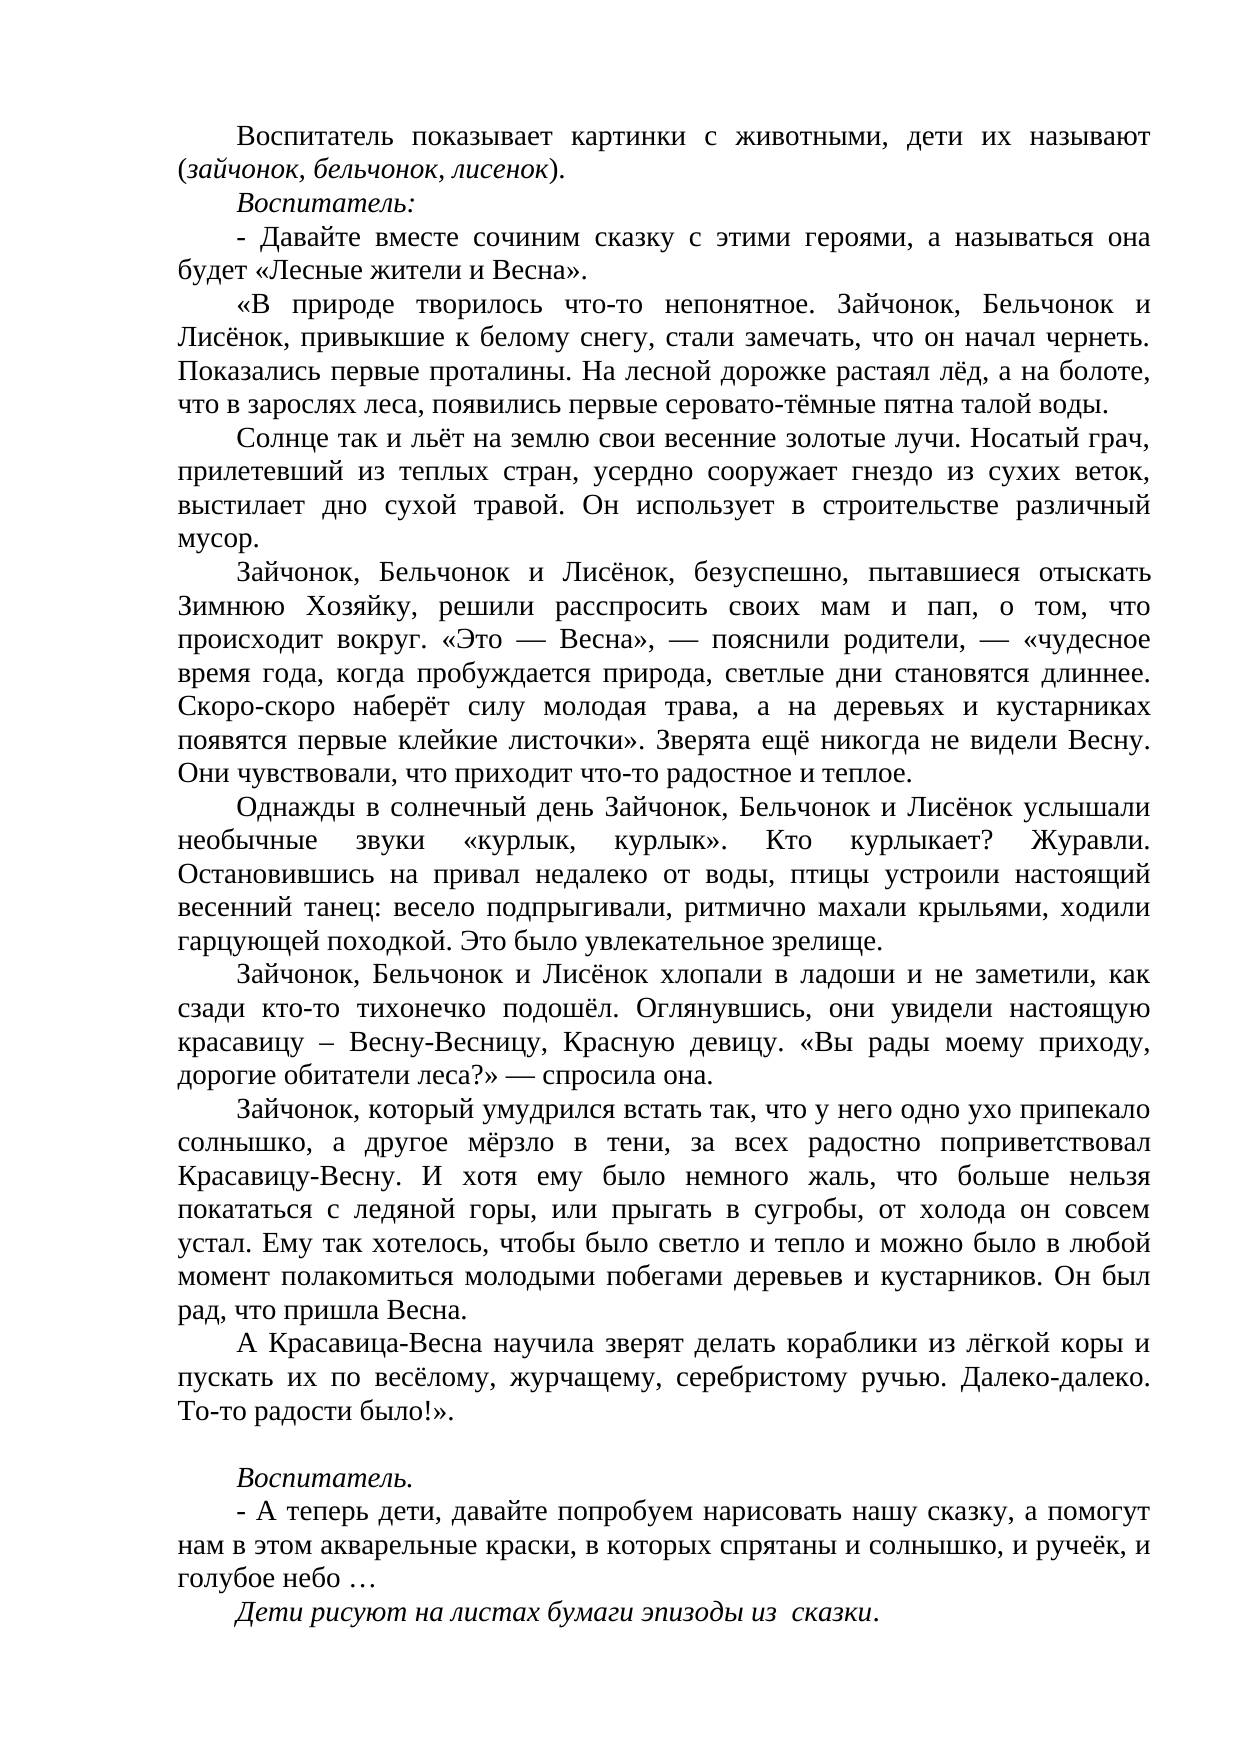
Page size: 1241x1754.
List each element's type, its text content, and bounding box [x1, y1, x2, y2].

text - Давайте вместе сочиним сказку с этими героями, а называться она будет «Лесные жители и Весна». [177, 219, 1152, 286]
text А Красавица-Весна научила зверят делать кораблики из лёгкой коры и пускать их по весёлому, журчащему, серебристому ручью. Далеко-далеко. То-то радости было!». [177, 1326, 1152, 1426]
text Воспитатель показывает картинки с животными, дети их называют (зайчонок, бельчонок, лисенок). [177, 118, 1152, 185]
text Зайчонок, Бельчонок и Лисёнок хлопали в ладоши и не заметили, как сзади кто-то тихонечко подошёл. Оглянувшись, они увидели настоящую красавицу – Весну-Весницу, Красную девицу. «Вы рады моему приходу, дорогие обитатели леса?» — спросила она. [177, 957, 1152, 1091]
text «В природе творилось что-то непонятное. Зайчонок, Бельчонок и Лисёнок, привыкшие к белому снегу, стали замечать, что он начал чернеть. Показались первые проталины. На лесной дорожке растаял лёд, а на болоте, что в зарослях леса, появились первые серовато-тёмные пятна талой воды. [177, 286, 1152, 420]
text Воспитатель. [177, 1460, 1152, 1493]
text Дети рисуют на листах бумаги эпизоды из сказки. [177, 1594, 1152, 1627]
text Солнце так и льёт на землю свои весенние золотые лучи. Носатый грач, прилетевший из теплых стран, усердно сооружает гнездо из сухих веток, выстилает дно сухой травой. Он использует в строительстве различный мусор. [177, 420, 1152, 554]
text Зайчонок, который умудрился встать так, что у него одно ухо припекало солнышко, а другое мёрзло в тени, за всех радостно поприветствовал Красавицу-Весну. И хотя ему было немного жаль, что больше нельзя покататься с ледяной горы, или прыгать в сугробы, от холода он совсем устал. Ему так хотелось, чтобы было светло и тепло и можно было в любой момент полакомиться молодыми побегами деревьев и кустарников. Он был рад, что пришла Весна. [177, 1091, 1152, 1326]
text Зайчонок, Бельчонок и Лисёнок, безуспешно, пытавшиеся отыскать Зимнюю Хозяйку, решили расспросить своих мам и пап, о том, что происходит вокруг. «Это — Весна», — пояснили родители, — «чудесное время года, когда пробуждается природа, светлые дни становятся длиннее. Скоро-скоро наберёт силу молодая трава, а на деревьях и кустарниках появятся первые клейкие листочки». Зверята ещё никогда не видели Весну. Они чувствовали, что приходит что-то радостное и теплое. [177, 554, 1152, 789]
text - А теперь дети, давайте попробуем нарисовать нашу сказку, а помогут нам в этом акварельные краски, в которых спрятаны и солнышко, и ручеёк, и голубое небо … [177, 1493, 1152, 1594]
text Однажды в солнечный день Зайчонок, Бельчонок и Лисёнок услышали необычные звуки «курлык, курлык». Кто курлыкает? Журавли. Остановившись на привал недалеко от воды, птицы устроили настоящий весенний танец: весело подпрыгивали, ритмично махали крыльями, ходили гарцующей походкой. Это было увлекательное зрелище. [177, 789, 1152, 957]
text Воспитатель: [177, 185, 1152, 219]
